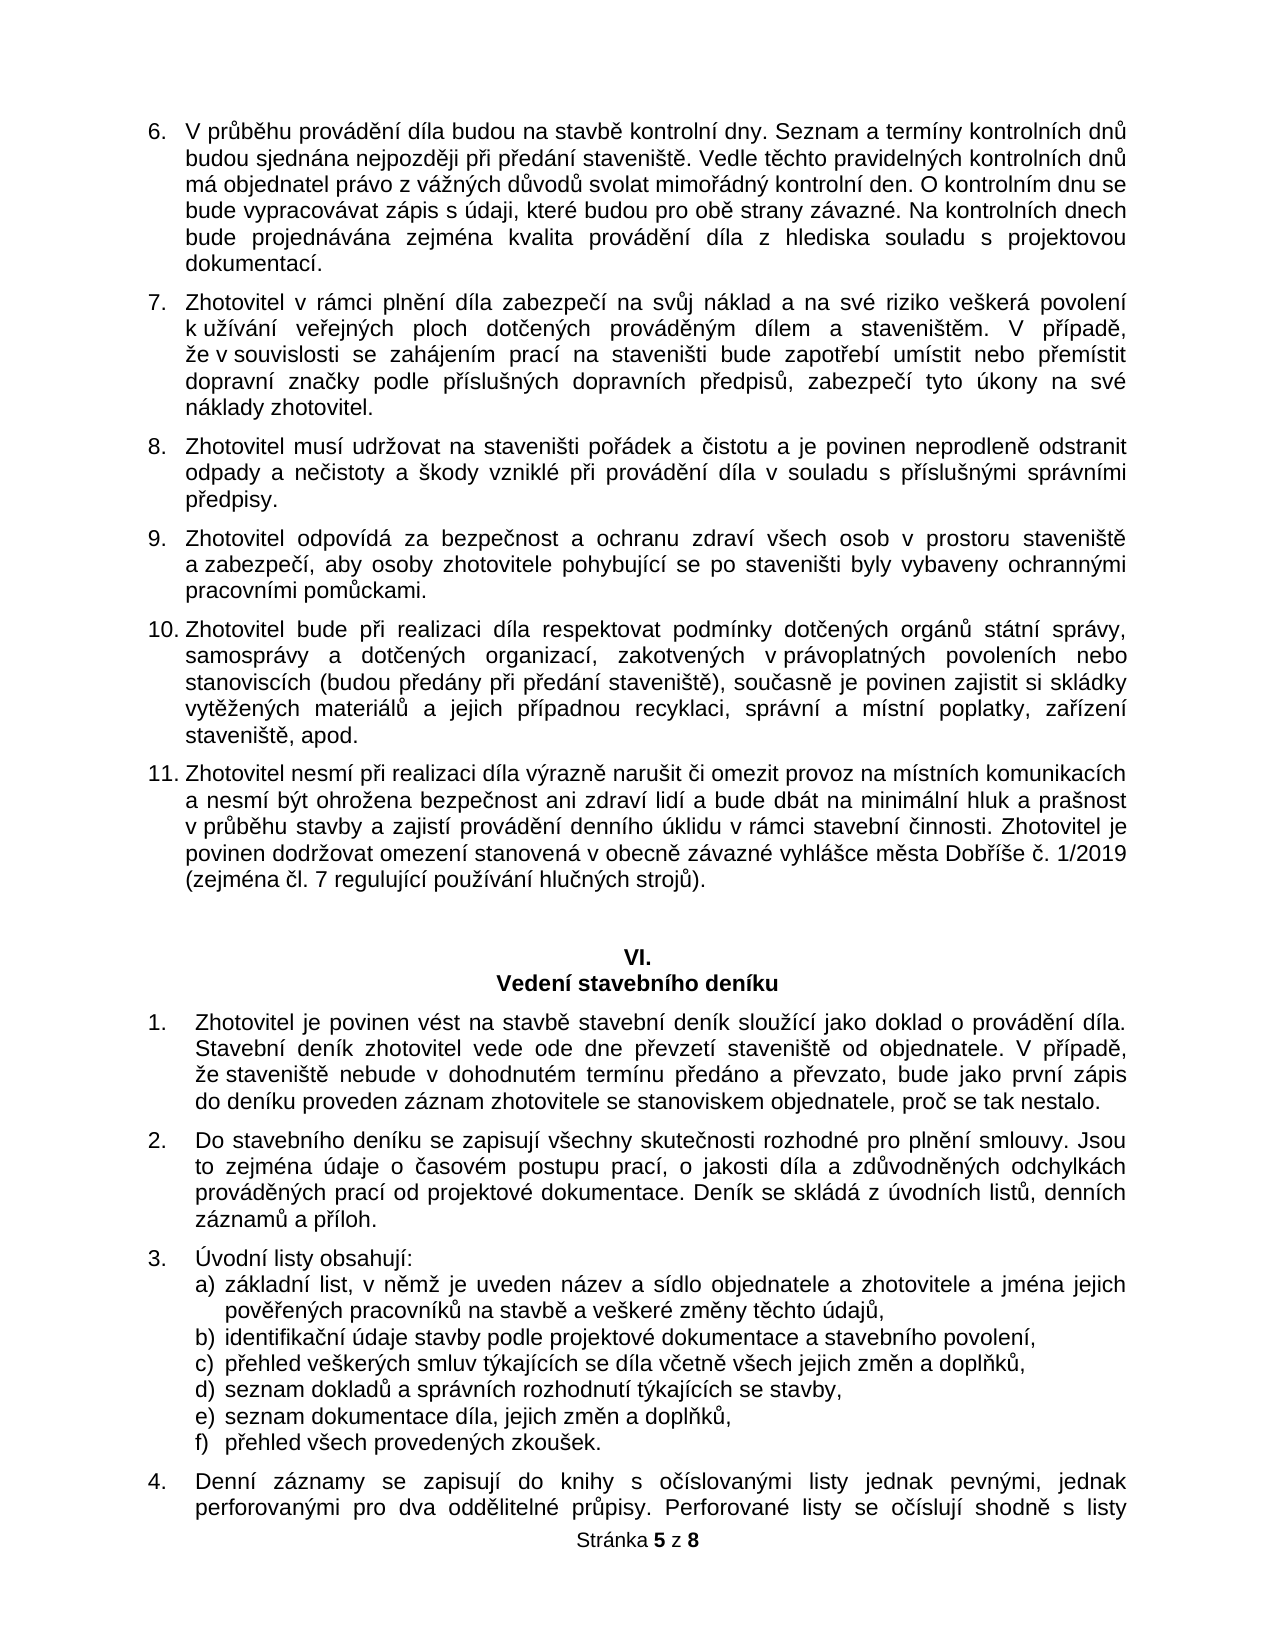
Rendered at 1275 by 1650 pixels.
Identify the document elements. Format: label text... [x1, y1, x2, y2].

text f) přehled všech provedených zkoušek. [195, 1429, 1127, 1455]
text c) přehled veškerých smluv týkajících se díla včetně všech jejich změn a doplňků, [195, 1350, 1127, 1376]
text e) seznam dokumentace díla, jejich změn a doplňků, [195, 1403, 1127, 1429]
text b) identifikační údaje stavby podle projektové dokumentace a stavebního povolení, [195, 1324, 1127, 1350]
text 2. Do stavebního deníku se zapisují všechny skutečnosti rozhodné pro plnění smlouvy. Jsou to zejména údaje o časovém postupu prací, o jakosti díla a zdůvodněných odchylkách prováděných prací od projektové dokumentace. Deník se skládá z úvodních listů, denních záznamů a příloh. [148, 1127, 1127, 1232]
list Zhotovitel bude při realizaci díla respektovat podmínky dotčených orgánů státní správy, samosprávy a dotčených organizací, zakotvených v právoplatných povoleních nebo stanoviscích (budou předány při předání staveniště), současně je povinen zajistit si skládky vytěžených materiálů a jejich případnou recyklaci, správní a místní poplatky, zařízení staveniště, apod. [148, 616, 1127, 748]
list V průběhu provádění díla budou na stavbě kontrolní dny. Seznam a termíny kontrolních dnů budou sjednána nejpozději při předání staveniště. Vedle těchto pravidelných kontrolních dnů má objednatel právo z vážných důvodů svolat mimořádný kontrolní den. O kontrolním dnu se bude vypracovávat zápis s údaji, které budou pro obě strany závazné. Na kontrolních dnech bude projednávána zejména kvalita provádění díla z hlediska souladu s projektovou dokumentací. [148, 118, 1127, 276]
text 3. Úvodní listy obsahují: [148, 1244, 1127, 1271]
text VI. Vedení stavebního deníku [148, 943, 1127, 996]
text d) seznam dokladů a správních rozhodnutí týkajících se stavby, [195, 1376, 1127, 1403]
list Zhotovitel nesmí při realizaci díla výrazně narušit či omezit provoz na místních komunikacích a nesmí být ohrožena bezpečnost ani zdraví lidí a bude dbát na minimální hluk a prašnost v průběhu stavby a zajistí provádění denního úklidu v rámci stavební činnosti. Zhotovitel je povinen dodržovat omezení stanovená v obecně závazné vyhlášce města Dobříše č. 1/2019 (zejména čl. 7 regulující používání hlučných strojů). [148, 760, 1127, 892]
text a) základní list, v němž je uveden název a sídlo objednatele a zhotovitele a jména jejich pověřených pracovníků na stavbě a veškeré změny těchto údajů, [195, 1271, 1127, 1324]
text 1. Zhotovitel je povinen vést na stavbě stavební deník sloužící jako doklad o provádění díla. Stavební deník zhotovitel vede ode dne převzetí staveniště od objednatele. V případě, že staveniště nebude v dohodnutém termínu předáno a převzato, bude jako první zápis do deníku proveden záznam zhotovitele se stanoviskem objednatele, proč se tak nestalo. [148, 1009, 1127, 1114]
list Zhotovitel odpovídá za bezpečnost a ochranu zdraví všech osob v prostoru staveniště a zabezpečí, aby osoby zhotovitele pohybující se po staveništi byly vybaveny ochrannými pracovními pomůckami. [148, 524, 1127, 604]
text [148, 1468, 1127, 1521]
list Zhotovitel v rámci plnění díla zabezpečí na svůj náklad a na své riziko veškerá povolení k užívání veřejných ploch dotčených prováděným dílem a staveništěm. V případě, že v souvislosti se zahájením prací na staveništi bude zapotřebí umístit nebo přemístit dopravní značky podle příslušných dopravních předpisů, zabezpečí tyto úkony na své náklady zhotovitel. [148, 289, 1127, 421]
list Zhotovitel musí udržovat na staveništi pořádek a čistotu a je povinen neprodleně odstranit odpady a nečistoty a škody vzniklé při provádění díla v souladu s příslušnými správními předpisy. [148, 433, 1127, 512]
